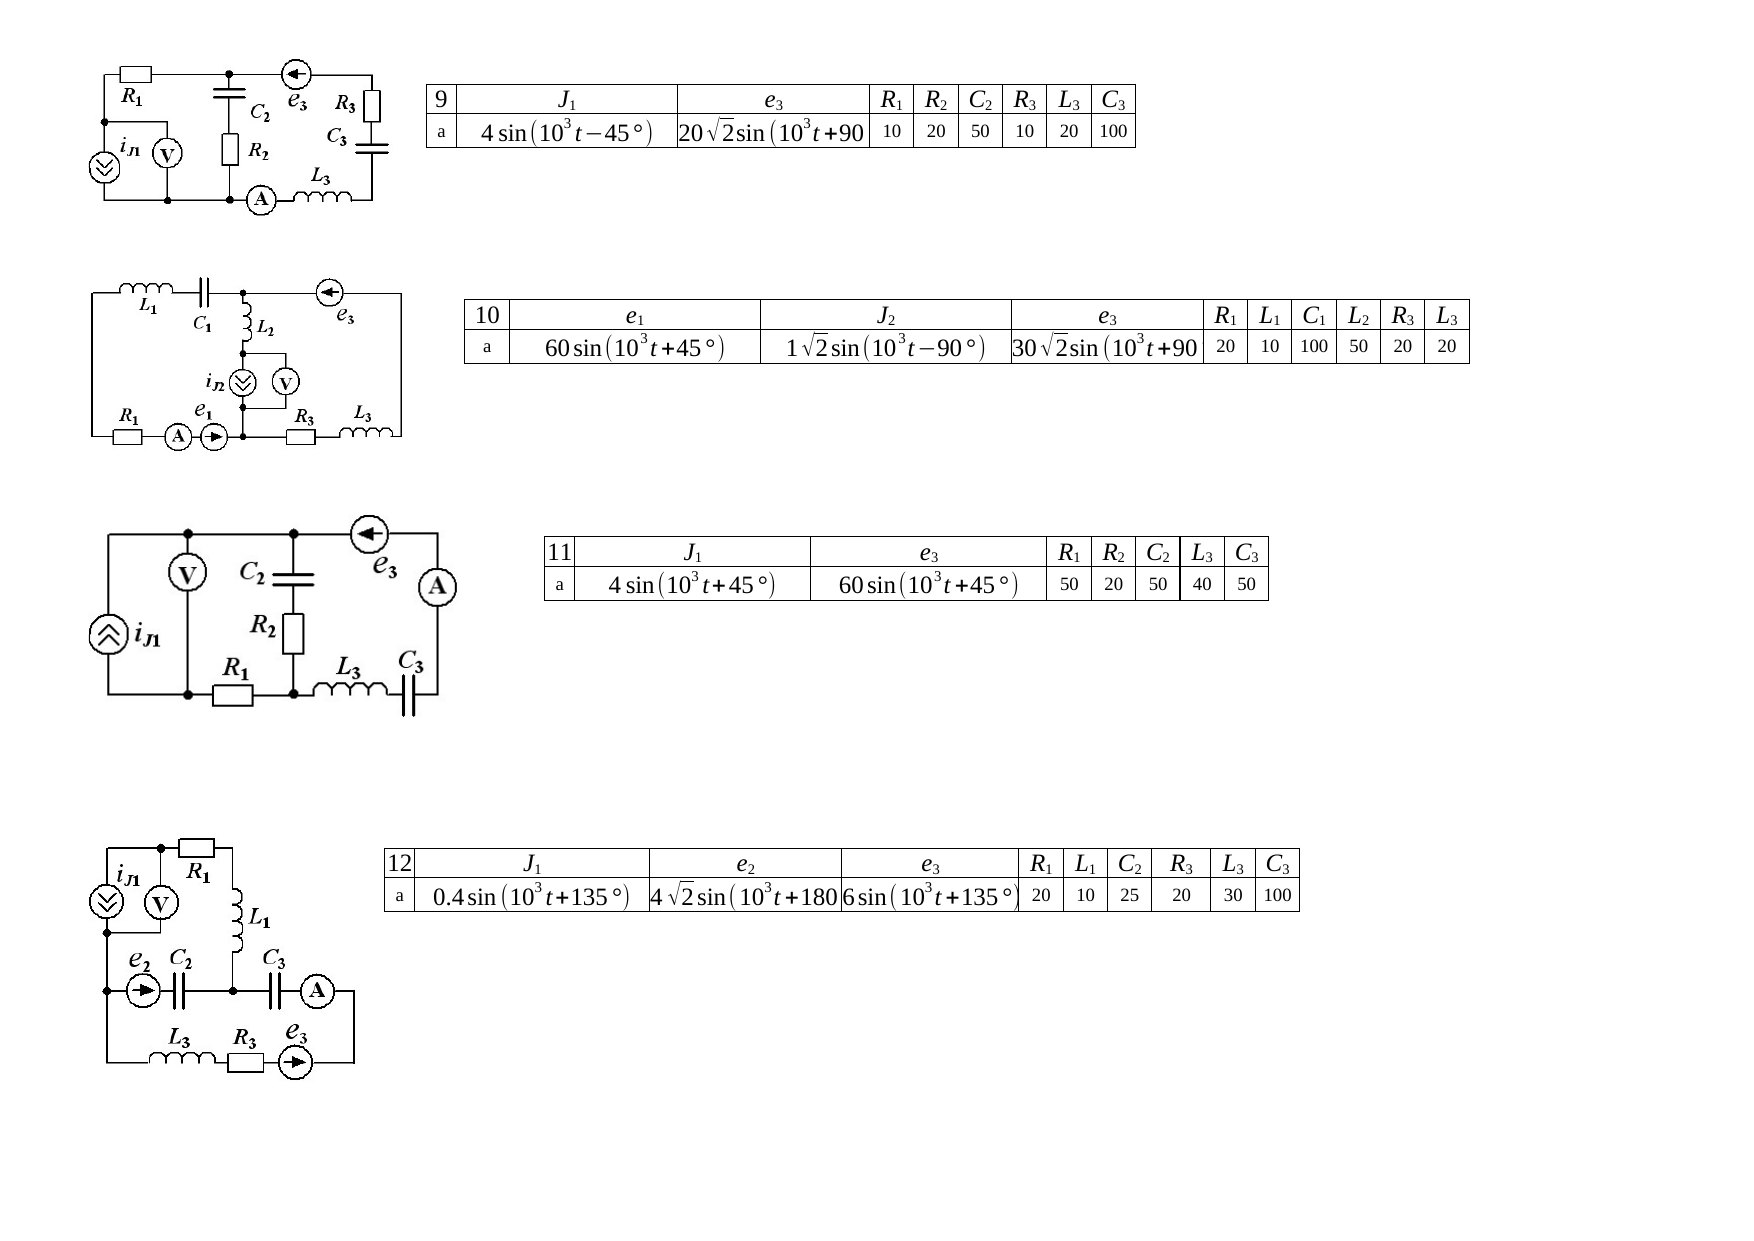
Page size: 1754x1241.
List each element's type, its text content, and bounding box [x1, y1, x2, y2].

table_cell 20 [1204, 330, 1247, 362]
table_header L1 [1064, 849, 1107, 877]
table_cell 20 [1152, 878, 1210, 911]
table_header R1 [870, 85, 913, 113]
table_header J2 [761, 300, 1011, 328]
table_cell [650, 878, 841, 911]
table_cell [678, 114, 869, 147]
table_cell а [385, 878, 414, 911]
table_header C2 [959, 85, 1002, 113]
table_cell [1012, 330, 1203, 362]
picture [88, 515, 465, 720]
table_cell 50 [1047, 567, 1091, 600]
table_header L3 [1047, 85, 1091, 113]
table_header C1 [1292, 300, 1336, 328]
table_cell 50 [1337, 330, 1380, 362]
table_cell [415, 878, 649, 911]
table_header L3 [1181, 537, 1224, 566]
table_header 10 [465, 300, 509, 328]
table_cell 30 [1211, 878, 1255, 911]
table_header R1 [1019, 849, 1063, 877]
table_header R2 [914, 85, 958, 113]
table_header L3 [1211, 849, 1255, 877]
table_header 9 [427, 85, 456, 113]
table_cell 50 [1225, 567, 1268, 600]
table_cell 20 [1425, 330, 1469, 362]
table_header R3 [1381, 300, 1424, 328]
picture [88, 274, 409, 458]
table_header J1 [457, 85, 677, 113]
table_header 11 [545, 537, 574, 566]
table_cell а [545, 567, 574, 600]
table_cell 100 [1256, 878, 1299, 911]
table_cell [761, 330, 1011, 362]
table_cell 20 [1019, 878, 1063, 911]
table_cell 100 [1092, 114, 1135, 147]
table_header L3 [1425, 300, 1469, 328]
table_header R3 [1003, 85, 1046, 113]
picture [88, 834, 366, 1084]
table_cell 10 [870, 114, 913, 147]
table_header R3 [1152, 849, 1210, 877]
table_cell 20 [914, 114, 958, 147]
table_header 12 [385, 849, 414, 877]
table_header C2 [1108, 849, 1151, 877]
table_cell 40 [1181, 567, 1224, 600]
table_header J1 [575, 537, 810, 566]
table_header e3 [842, 849, 1018, 877]
table_header C3 [1256, 849, 1299, 877]
table_header e2 [650, 849, 841, 877]
table_cell а [465, 330, 509, 362]
table_cell 10 [1064, 878, 1107, 911]
table_cell 10 [1003, 114, 1046, 147]
table_cell 20 [1092, 567, 1135, 600]
table_cell [510, 330, 760, 362]
table_header R1 [1204, 300, 1247, 328]
table_cell 20 [1047, 114, 1091, 147]
table_header L1 [1248, 300, 1291, 328]
table_cell а [427, 114, 456, 147]
table_header e3 [1012, 300, 1203, 328]
table_header C3 [1225, 537, 1268, 566]
table_header C3 [1092, 85, 1135, 113]
table_header e3 [678, 85, 869, 113]
table_header J1 [415, 849, 649, 877]
table_header L2 [1337, 300, 1380, 328]
table_header e1 [510, 300, 760, 328]
table_header R2 [1092, 537, 1135, 566]
table_cell [575, 567, 810, 600]
table_cell 20 [1381, 330, 1424, 362]
table_cell 10 [1248, 330, 1291, 362]
table_cell [842, 878, 1018, 911]
picture [88, 59, 394, 220]
table_header R1 [1047, 537, 1091, 566]
table_cell [457, 114, 677, 147]
table_header C2 [1136, 537, 1179, 566]
table_cell [811, 567, 1046, 600]
table_cell 100 [1292, 330, 1336, 362]
table_cell 25 [1108, 878, 1151, 911]
table_cell 50 [1136, 567, 1179, 600]
table_header e3 [811, 537, 1046, 566]
table_cell 50 [959, 114, 1002, 147]
